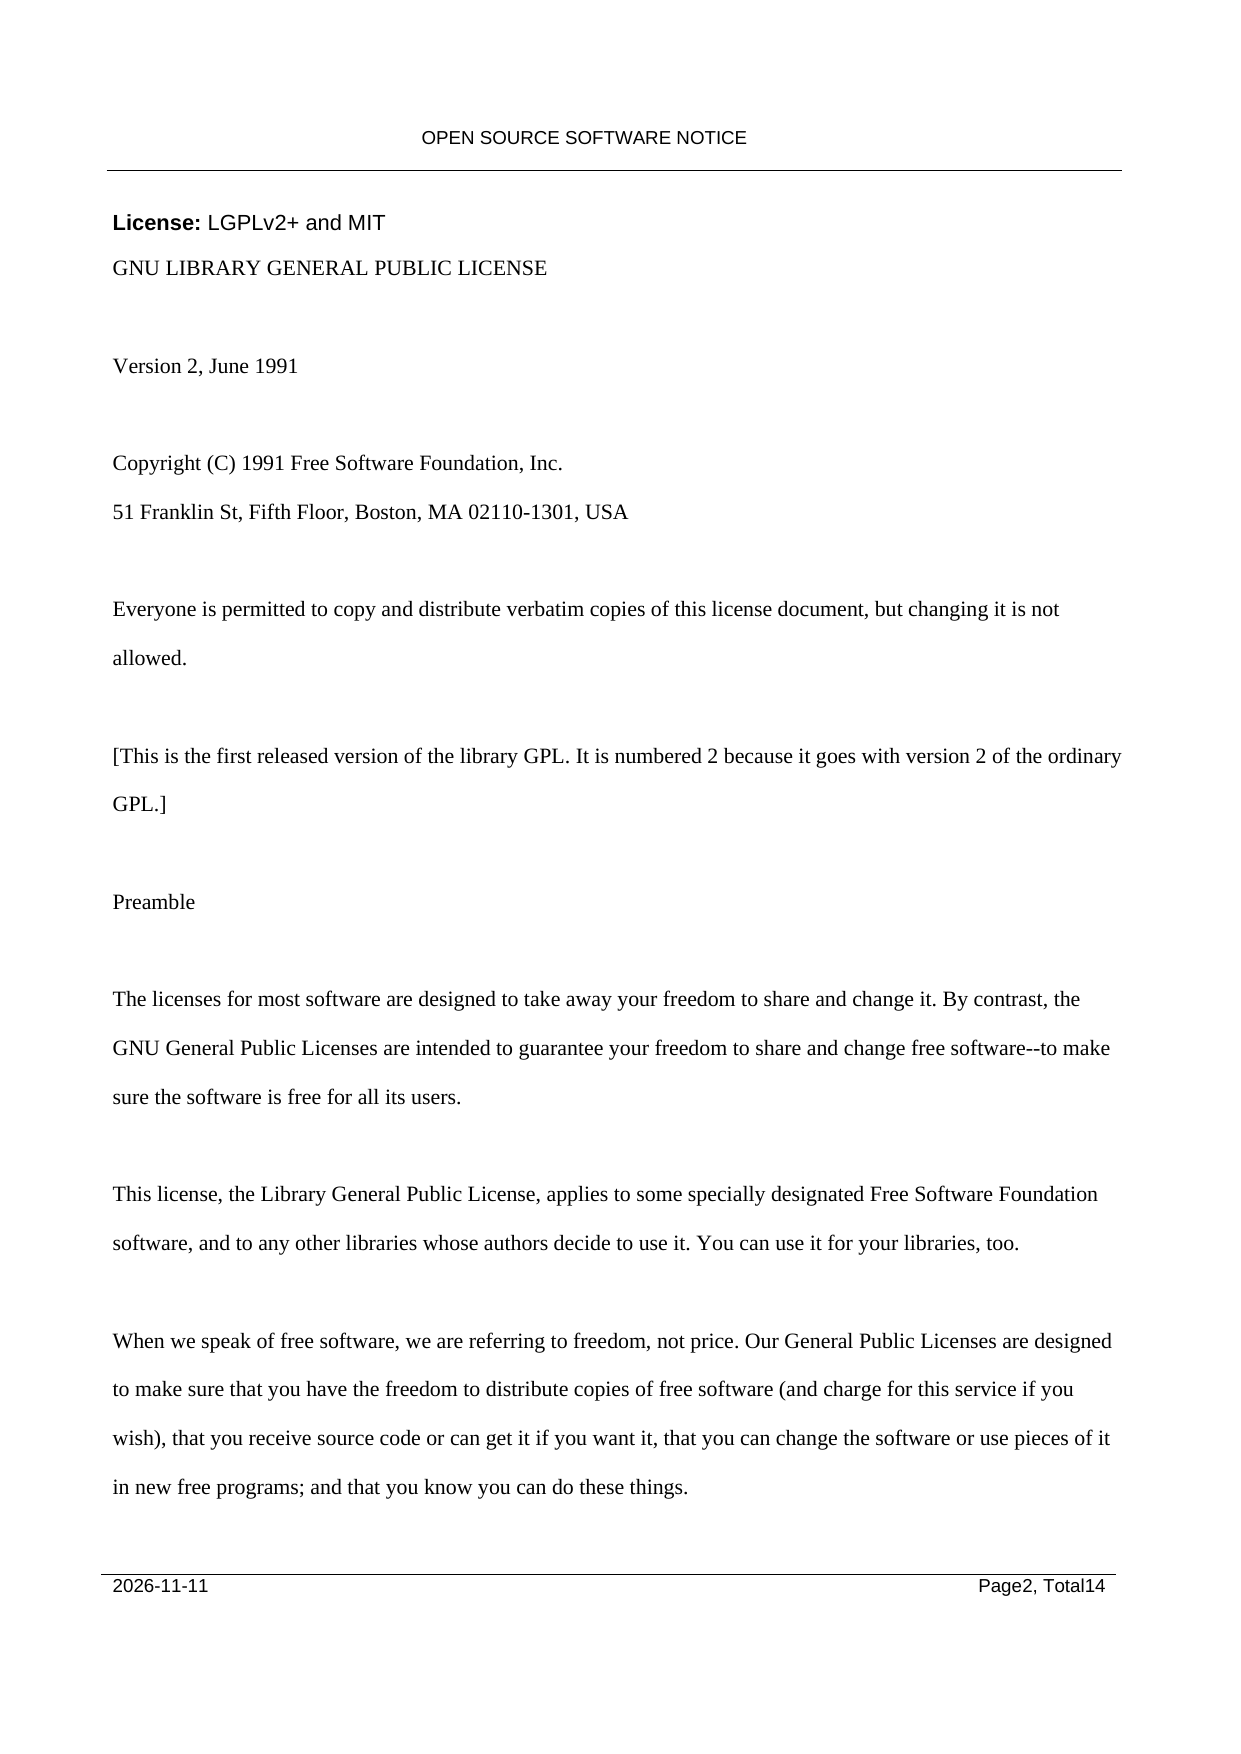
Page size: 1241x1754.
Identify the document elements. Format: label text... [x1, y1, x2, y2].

text License: LGPLv2+ and MIT [112, 206, 1128, 239]
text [112, 251, 1128, 1503]
